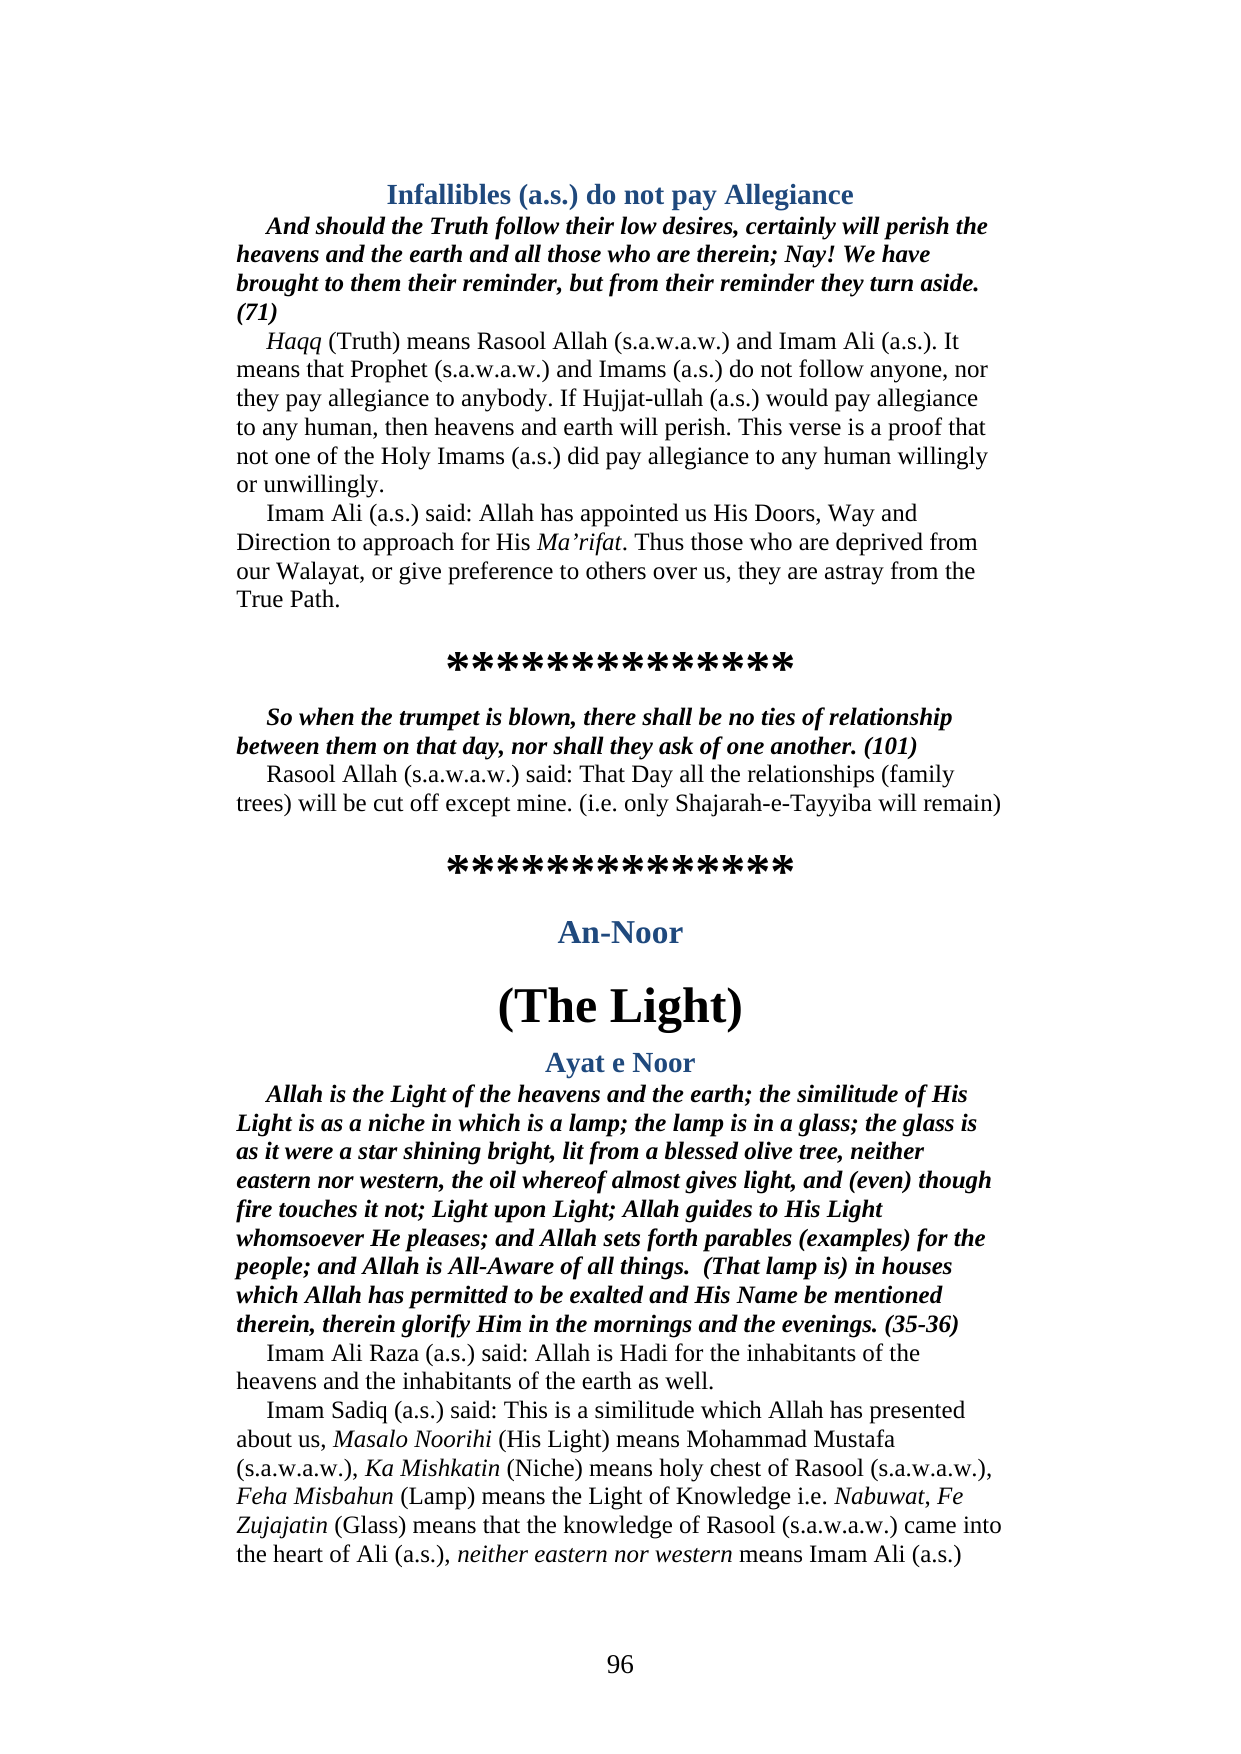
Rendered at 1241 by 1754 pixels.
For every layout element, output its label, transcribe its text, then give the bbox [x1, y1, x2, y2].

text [236, 1395, 1004, 1568]
text ************** [236, 638, 1004, 696]
subtitle Infallibles (a.s.) do not pay Allegiance [236, 177, 1004, 211]
text And should the Truth follow their low desires, certainly will perish the heavens and the earth and all those who are therein; Nay! We have brought to them their reminder, but from their reminder they turn aside. (71) [236, 211, 1004, 326]
text Imam Ali Raza (a.s.) said: Allah is Hadi for the inhabitants of the heavens and the inhabitants of the earth as well. [236, 1338, 1004, 1395]
subtitle Ayat e Noor [236, 1045, 1004, 1079]
text ************** [236, 842, 1004, 899]
text So when the trumpet is blown, there shall be no ties of relationship between them on that day, nor shall they ask of one another. (101) [236, 702, 1004, 759]
subtitle An-Noor [236, 912, 1004, 950]
text Allah is the Light of the heavens and the earth; the similitude of His Light is as a niche in which is a lamp; the lamp is in a glass; the glass is as it were a star shining bright, lit from a blessed olive tree, neither eastern nor western, the oil whereof almost gives light, and (even) though fire touches it not; Light upon Light; Allah guides to His Light whomsoever He pleases; and Allah sets forth parables (examples) for the people; and Allah is All-Aware of all things. (That lamp is) in houses which Allah has permitted to be exalted and His Name be mentioned therein, therein glorify Him in the mornings and the evenings. (35-36) [236, 1079, 1004, 1338]
text Imam Ali (a.s.) said: Allah has appointed us His Doors, Way and Direction to approach for His Ma’rifat. Thus those who are deprived from our Walayat, or give preference to others over us, they are astray from the True Path. [236, 498, 1004, 613]
text Haqq (Truth) means Rasool Allah (s.a.w.a.w.) and Imam Ali (a.s.). It means that Prophet (s.a.w.a.w.) and Imams (a.s.) do not follow anyone, nor they pay allegiance to anybody. If Hujjat-ullah (a.s.) would pay allegiance to any human, then heavens and earth will perish. This verse is a proof that not one of the Holy Imams (a.s.) did pay allegiance to any human willingly or unwillingly. [236, 326, 1004, 498]
text (The Light) [236, 975, 1004, 1033]
text Rasool Allah (s.a.w.a.w.) said: That Day all the relationships (family trees) will be cut off except mine. (i.e. only Shajarah-e-Tayyiba will remain) [236, 759, 1004, 817]
